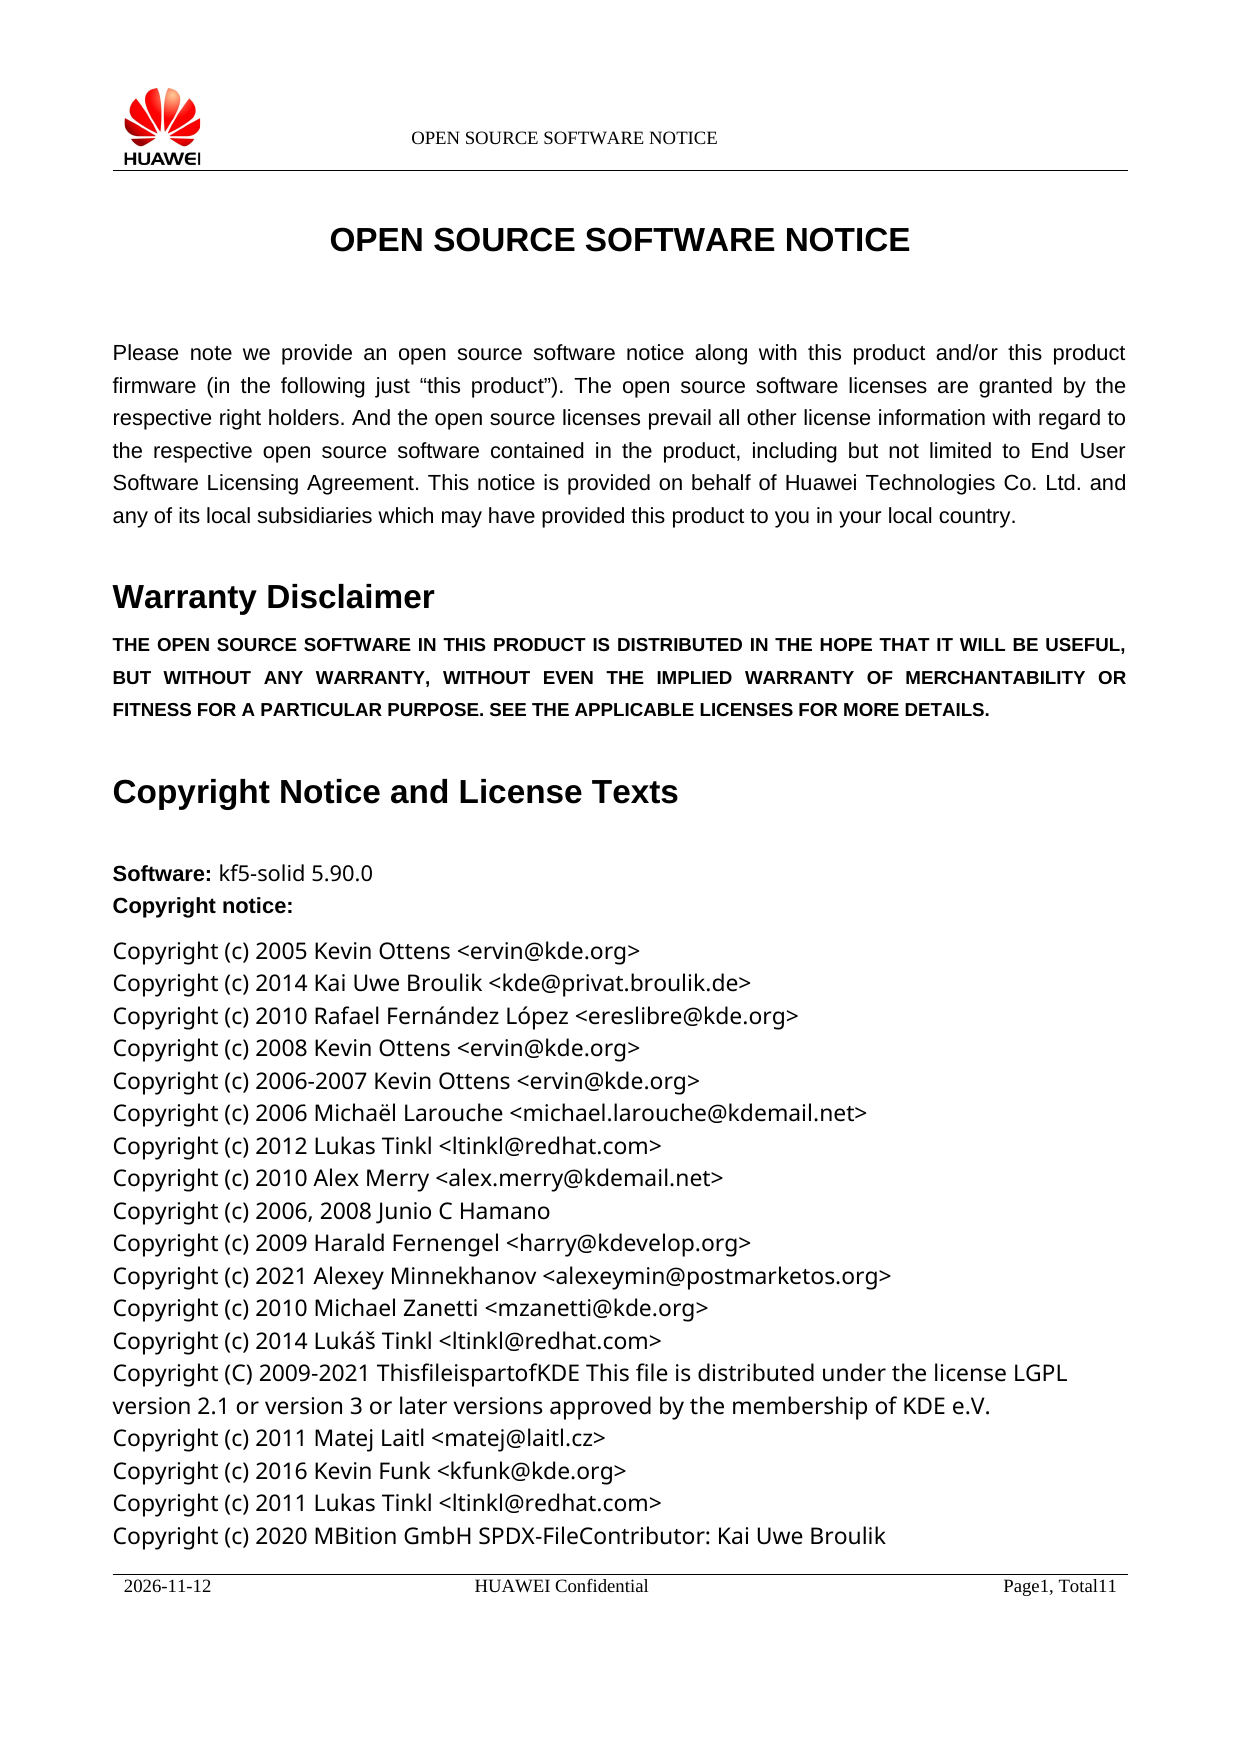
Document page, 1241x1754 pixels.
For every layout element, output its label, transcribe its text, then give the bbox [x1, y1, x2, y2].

text Copyright Notice and License Texts [112, 759, 1128, 824]
text Copyright notice: [112, 889, 1128, 921]
text Please note we provide an open source software notice along with this product and/or this product firmware (in the following just “this product”). The open source software licenses are granted by the respective right holders. And the open source licenses prevail all other license information with regard to the respective open source software contained in the product, including but not limited to End User Software Licensing Agreement. This notice is provided on behalf of Huawei Technologies Co. Ltd. and any of its local subsidiaries which may have provided this product to you in your local country. [112, 336, 1128, 531]
text Warranty Disclaimer [112, 564, 1128, 629]
picture [124, 88, 201, 165]
text OPEN SOURCE SOFTWARE NOTICE [112, 206, 1128, 271]
title Software: kf5-solid 5.90.0 [112, 856, 1128, 889]
text The open source software in this product is distributed in the hope that it will be useful, but WITHOUT ANY WARRANTY, without even the implied warranty of MERCHANTABILITY or FITNESS FOR A PARTICULAR PURPOSE. See the applicable licenses for more details. [112, 629, 1128, 726]
